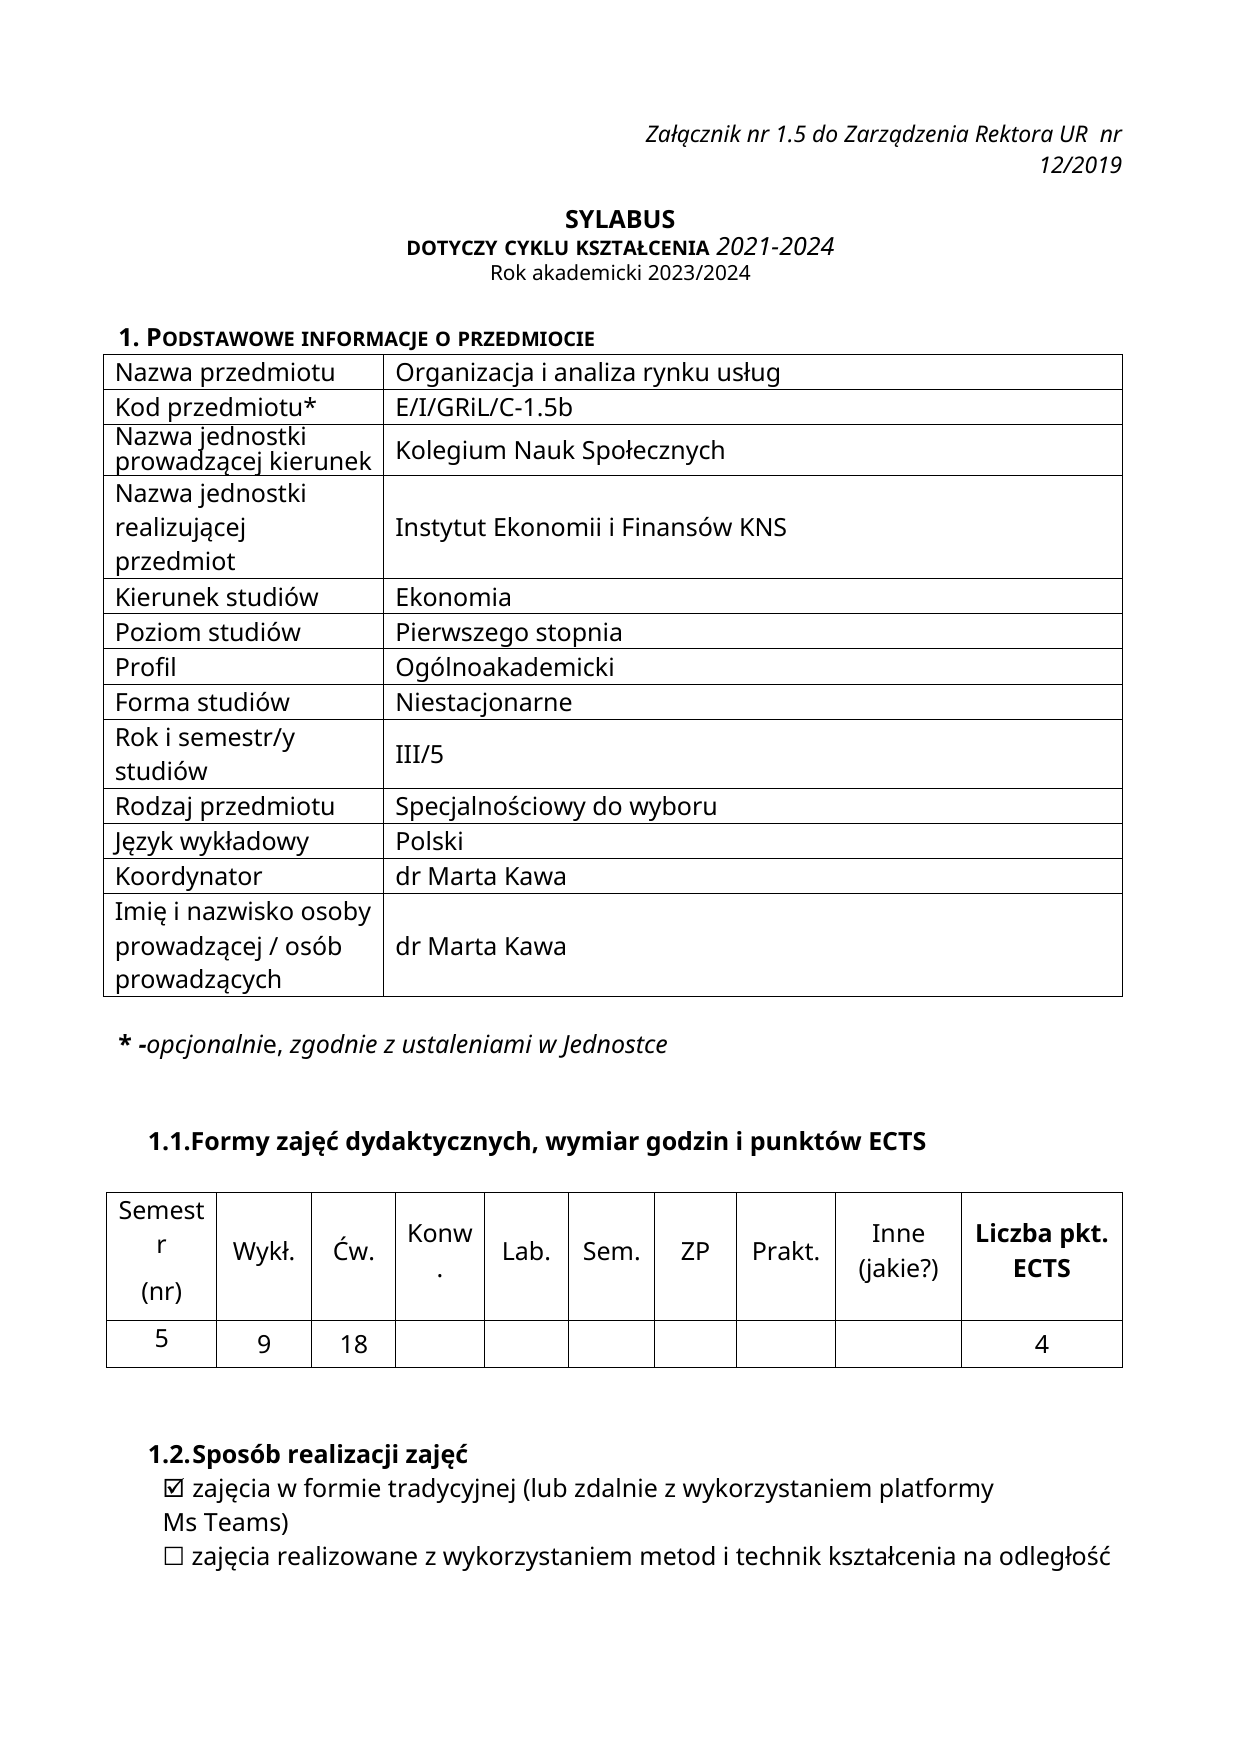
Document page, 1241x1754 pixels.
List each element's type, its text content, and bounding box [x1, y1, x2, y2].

table_cell Forma studiów [104, 685, 383, 718]
table_cell [737, 1321, 835, 1367]
table_cell Niestacjonarne [384, 685, 1122, 718]
table_cell Poziom studiów [104, 614, 383, 648]
table_cell Nazwa jednostki prowadzącej kierunek [104, 425, 383, 475]
table_header Inne (jakie?) [836, 1193, 961, 1320]
table_header Lab. [485, 1193, 568, 1320]
table_header ZP [655, 1193, 736, 1320]
table_cell Pierwszego stopnia [384, 614, 1122, 648]
table_cell III/5 [384, 720, 1122, 788]
table_header Nazwa przedmiotu [104, 355, 383, 389]
table_header Konw. [396, 1193, 484, 1320]
table_header Liczba pkt. ECTS [962, 1193, 1122, 1320]
table_cell 5 [107, 1321, 216, 1367]
table_cell dr Marta Kawa [384, 894, 1122, 996]
text Załącznik nr 1.5 do Zarządzenia Rektora UR nr 12/2019 [118, 118, 1122, 181]
table_cell Nazwa jednostki realizującej przedmiot [104, 476, 383, 578]
table_cell E/I/GRiL/C-1.5b [384, 390, 1122, 424]
table_cell Ogólnoakademicki [384, 649, 1122, 683]
table_cell Polski [384, 824, 1122, 858]
table_header Ćw. [312, 1193, 395, 1320]
text 1.1.Formy zajęć dydaktycznych, wymiar godzin i punktów ECTS [148, 1124, 1122, 1158]
table_cell [655, 1321, 736, 1367]
table_cell Rok i semestr/y studiów [104, 720, 383, 788]
table_cell Imię i nazwisko osoby prowadzącej / osób prowadzących [104, 894, 383, 996]
table_cell [569, 1321, 654, 1367]
table_cell Kod przedmiotu* [104, 390, 383, 424]
table_cell dr Marta Kawa [384, 859, 1122, 893]
table_cell [396, 1321, 484, 1367]
text ☐ zajęcia realizowane z wykorzystaniem metod i technik kształcenia na odległość [162, 1539, 1122, 1573]
table_cell 4 [962, 1321, 1122, 1367]
text * -opcjonalnie, zgodnie z ustaleniami w Jednostce [118, 1026, 1122, 1061]
table_cell Rodzaj przedmiotu [104, 789, 383, 823]
table_cell Instytut Ekonomii i Finansów KNS [384, 476, 1122, 578]
text 1. Podstawowe informacje o przedmiocie [118, 319, 1122, 354]
table_cell Język wykładowy [104, 824, 383, 858]
table_header Prakt. [737, 1193, 835, 1320]
text Rok akademicki 2023/2024 [118, 261, 1122, 286]
text dotyczy cyklu kształcenia 2021-2024 [118, 236, 1122, 261]
table_cell Koordynator [104, 859, 383, 893]
text SYLABUS [118, 201, 1122, 236]
table_header Organizacja i analiza rynku usług [384, 355, 1122, 389]
text 1.2. Sposób realizacji zajęć [148, 1436, 1122, 1471]
table_cell Kolegium Nauk Społecznych [384, 425, 1122, 475]
table_cell Specjalnościowy do wyboru [384, 789, 1122, 823]
text zajęcia w formie tradycyjnej (lub zdalnie z wykorzystaniem platformy Ms Teams) [162, 1471, 1122, 1539]
table_cell 9 [217, 1321, 311, 1367]
table_cell Kierunek studiów [104, 579, 383, 613]
table_cell 18 [312, 1321, 395, 1367]
table_header Wykł. [217, 1193, 311, 1320]
table_cell Ekonomia [384, 579, 1122, 613]
table_header Sem. [569, 1193, 654, 1320]
table_cell [485, 1321, 568, 1367]
table_header Semestr (nr) [107, 1193, 216, 1320]
table_cell [836, 1321, 961, 1367]
table_cell Profil [104, 649, 383, 683]
